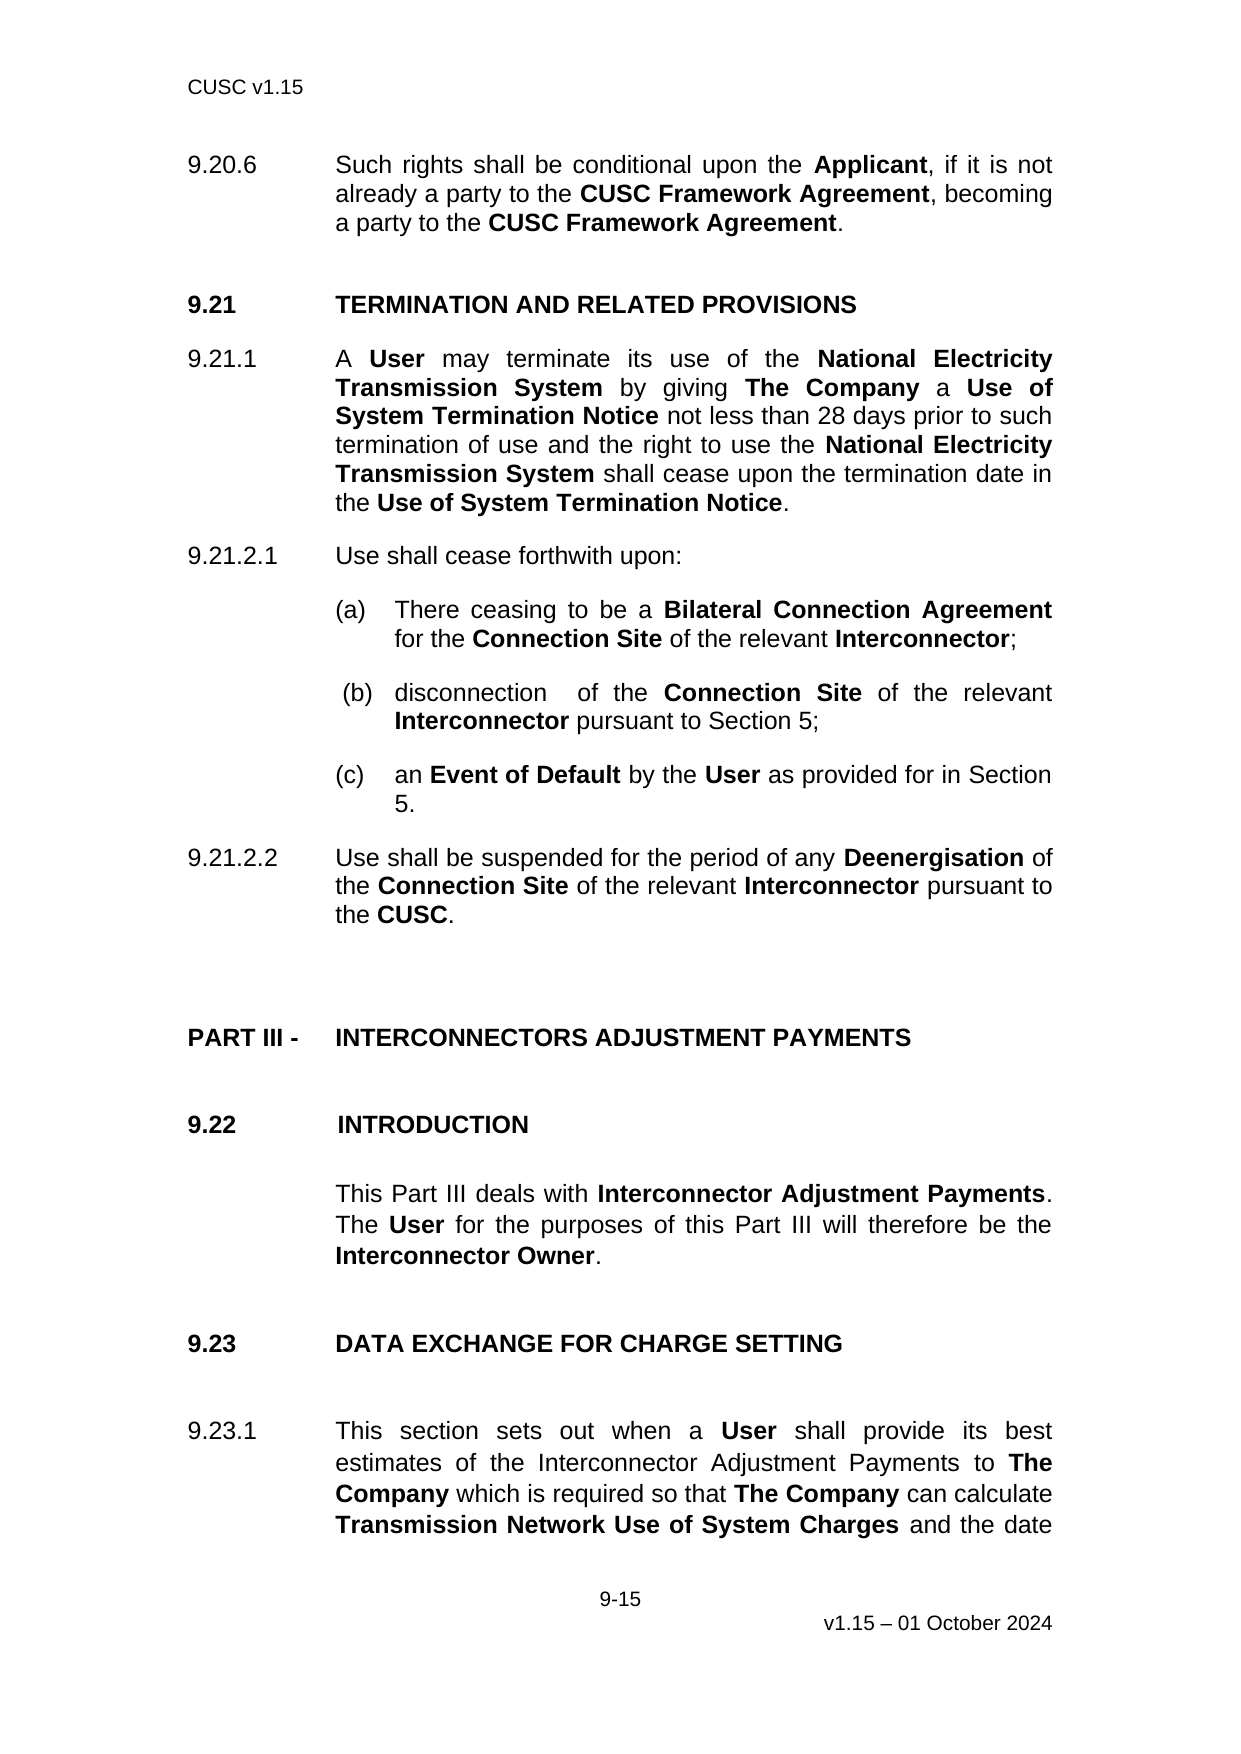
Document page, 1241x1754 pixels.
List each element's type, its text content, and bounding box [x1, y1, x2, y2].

text 9.22 INTRODUCTION [187, 1107, 1053, 1139]
text 9.21.1 A User may terminate its use of the National Electricity Transmission System by giving The Company a Use of System Termination Notice not less than 28 days prior to such termination of use and the right to use the National Electricity Transmission System shall cease upon the termination date in the Use of System Termination Notice. [187, 344, 1053, 516]
text PART III - INTERCONNECTORS ADJUSTMENT PAYMENTS [187, 1020, 1053, 1051]
text 9.23 Data Exchange for Charge Setting [187, 1326, 1053, 1357]
text 9.20.6 Such rights shall be conditional upon the Applicant, if it is not already a party to the CUSC Framework Agreement, becoming a party to the CUSC Framework Agreement. [187, 150, 1053, 236]
text (a) There ceasing to be a Bilateral Connection Agreement for the Connection Site of the relevant Interconnector; [335, 595, 1053, 652]
text (c) an Event of Default by the User as provided for in Section 5. [335, 760, 1053, 817]
text 9.21.2.2 Use shall be suspended for the period of any Deenergisation of the Connection Site of the relevant Interconnector pursuant to the CUSC. [187, 842, 1053, 929]
text 9.21 TERMINATION AND RELATED PROVISIONS [187, 290, 1053, 319]
text This Part III deals with Interconnector Adjustment Payments. The User for the purposes of this Part III will therefore be the Interconnector Owner. [187, 1176, 1053, 1270]
text (b) disconnection of the Connection Site of the relevant Interconnector pursuant to Section 5; [335, 677, 1053, 735]
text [187, 1414, 1053, 1539]
text 9.21.2.1 Use shall cease forthwith upon: [187, 541, 1053, 570]
